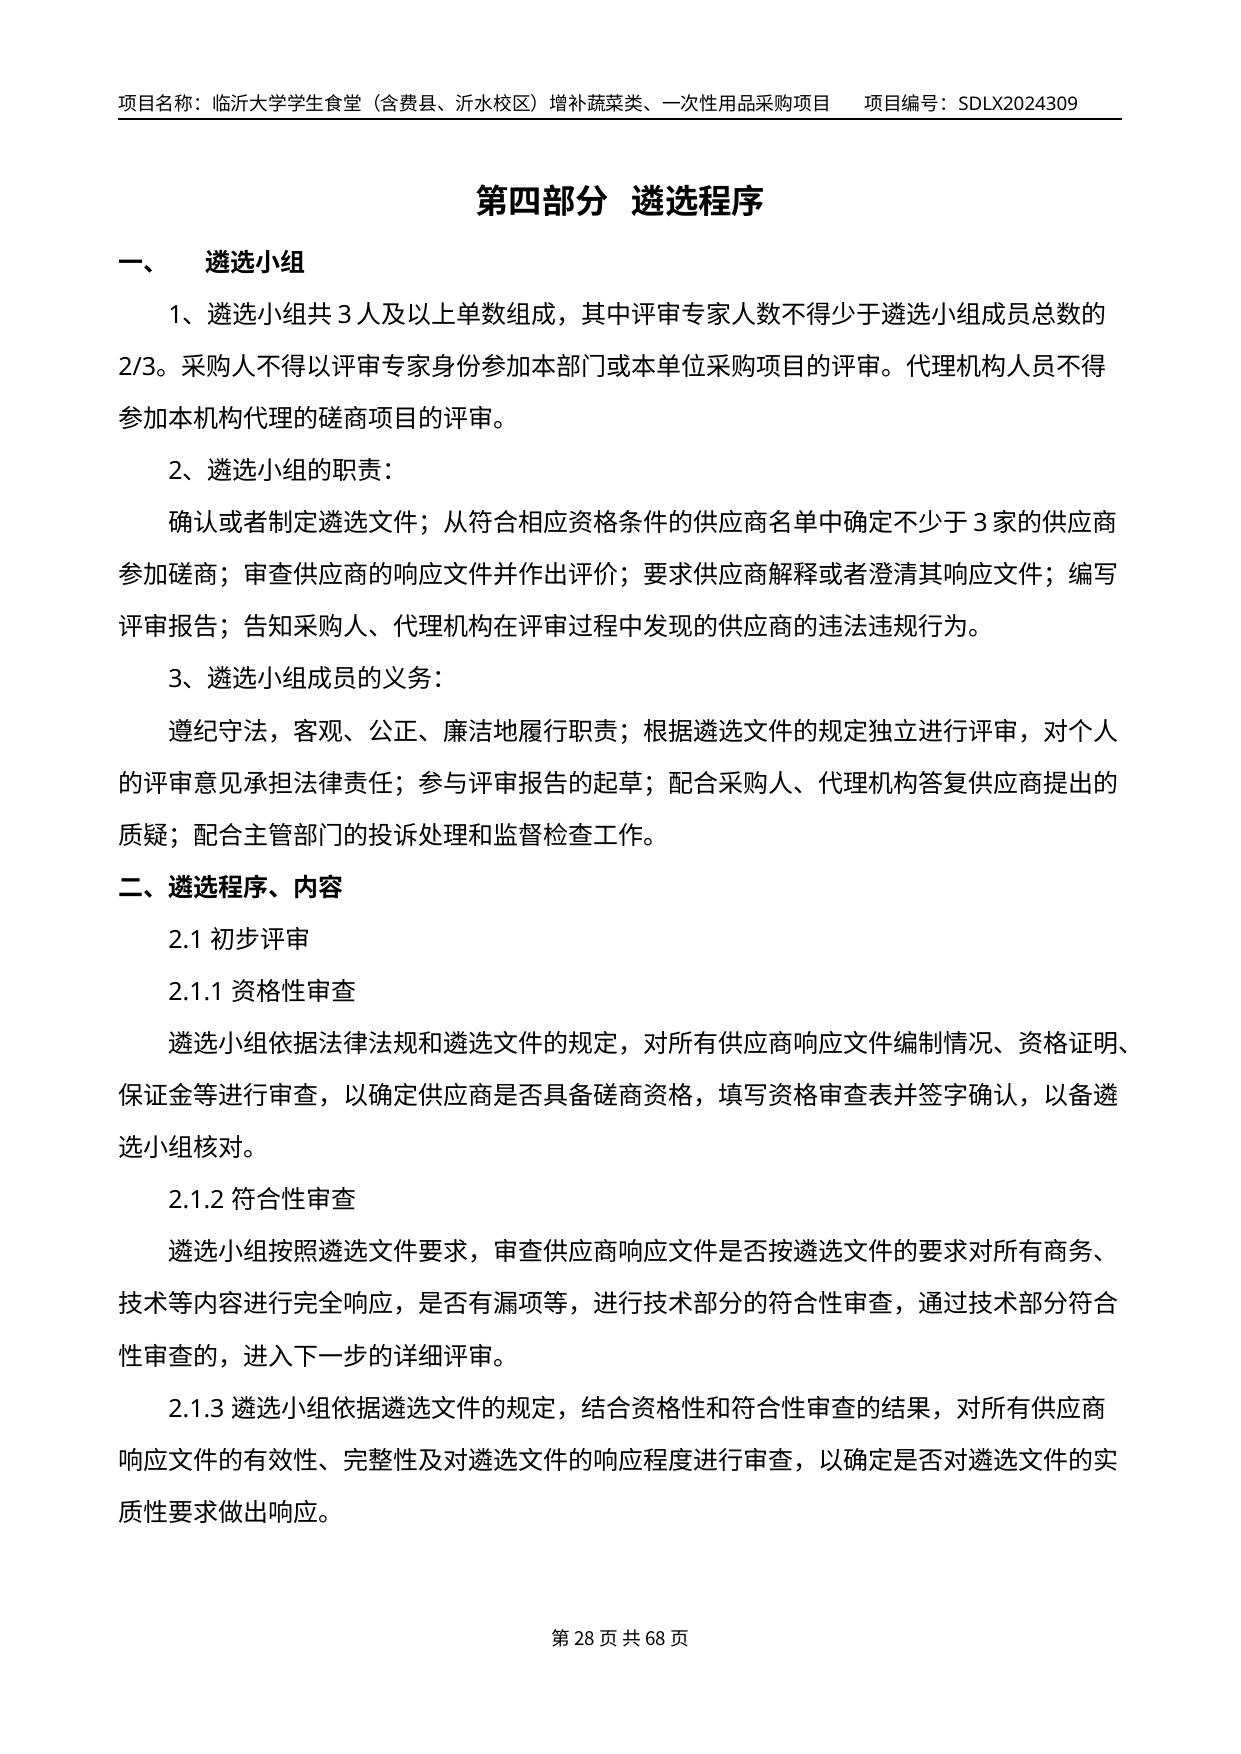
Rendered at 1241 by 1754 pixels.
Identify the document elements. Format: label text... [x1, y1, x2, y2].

text 确认或者制定遴选文件；从符合相应资格条件的供应商名单中确定不少于3家的供应商参加磋商；审查供应商的响应文件并作出评价；要求供应商解释或者澄清其响应文件；编写评审报告；告知采购人、代理机构在评审过程中发现的供应商的违法违规行为。 [118, 490, 1122, 646]
text 2、遴选小组的职责： [118, 438, 1122, 490]
title 第四部分 遴选程序 [118, 175, 1122, 223]
text 1、遴选小组共3人及以上单数组成，其中评审专家人数不得少于遴选小组成员总数的2/3。采购人不得以评审专家身份参加本部门或本单位采购项目的评审。代理机构人员不得参加本机构代理的磋商项目的评审。 [118, 282, 1122, 438]
text 遴选小组按照遴选文件要求，审查供应商响应文件是否按遴选文件的要求对所有商务、技术等内容进行完全响应，是否有漏项等，进行技术部分的符合性审查，通过技术部分符合性审查的，进入下一步的详细评审。 [118, 1219, 1122, 1375]
text 2.1.2 符合性审查 [118, 1167, 1122, 1219]
text 二、遴选程序、内容 [118, 854, 1122, 907]
list 遴选小组 [118, 229, 1122, 282]
text 2.1.1 资格性审查 [118, 959, 1122, 1011]
text 3、遴选小组成员的义务： [118, 646, 1122, 698]
text 遴选小组依据法律法规和遴选文件的规定，对所有供应商响应文件编制情况、资格证明、保证金等进行审查，以确定供应商是否具备磋商资格，填写资格审查表并签字确认，以备遴选小组核对。 [118, 1011, 1122, 1167]
text 遵纪守法，客观、公正、廉洁地履行职责；根据遴选文件的规定独立进行评审，对个人的评审意见承担法律责任；参与评审报告的起草；配合采购人、代理机构答复供应商提出的质疑；配合主管部门的投诉处理和监督检查工作。 [118, 698, 1122, 854]
text 2.1 初步评审 [118, 907, 1122, 959]
text 2.1.3 遴选小组依据遴选文件的规定，结合资格性和符合性审查的结果，对所有供应商响应文件的有效性、完整性及对遴选文件的响应程度进行审查，以确定是否对遴选文件的实质性要求做出响应。 [118, 1375, 1122, 1532]
